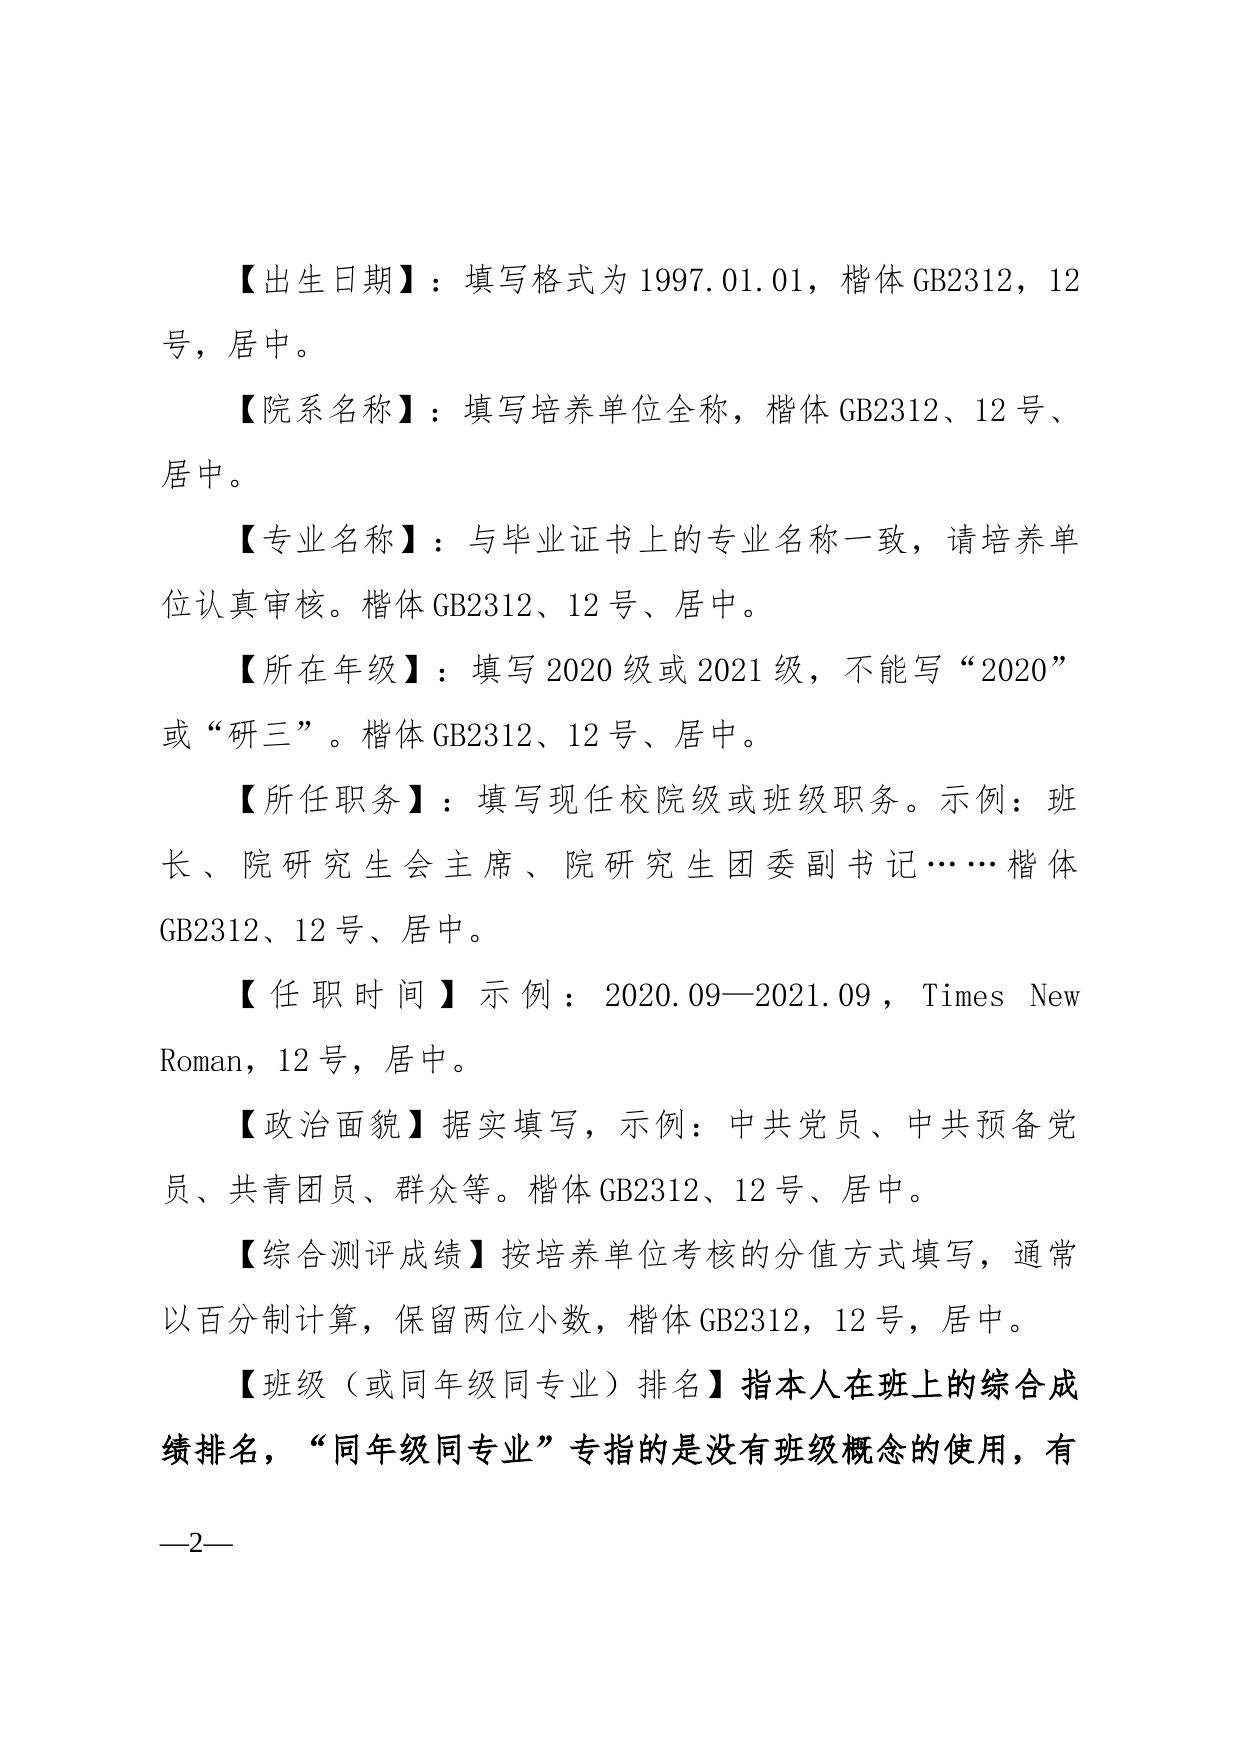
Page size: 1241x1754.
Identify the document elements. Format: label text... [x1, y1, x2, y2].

text 【所在年级】：填写2020级或2021级，不能写“2020”或“研三”。楷体GB2312、12号、居中。 [159, 634, 1081, 764]
text 【任职时间】示例：2020.09—2021.09，Times New Roman，12号，居中。 [159, 959, 1081, 1089]
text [159, 1349, 1081, 1479]
text 【综合测评成绩】按培养单位考核的分值方式填写，通常以百分制计算，保留两位小数，楷体GB2312，12号，居中。 [159, 1219, 1081, 1349]
text 【所任职务】：填写现任校院级或班级职务。示例：班长、院研究生会主席、院研究生团委副书记……楷体GB2312、12号、居中。 [159, 764, 1081, 959]
text 【专业名称】：与毕业证书上的专业名称一致，请培养单位认真审核。楷体GB2312、12号、居中。 [159, 504, 1081, 634]
text 【出生日期】：填写格式为1997.01.01，楷体GB2312，12号，居中。 [159, 244, 1081, 374]
text 【院系名称】：填写培养单位全称，楷体GB2312、12号、居中。 [159, 374, 1081, 504]
text 【政治面貌】据实填写，示例：中共党员、中共预备党员、共青团员、群众等。楷体GB2312、12号、居中。 [159, 1089, 1081, 1219]
